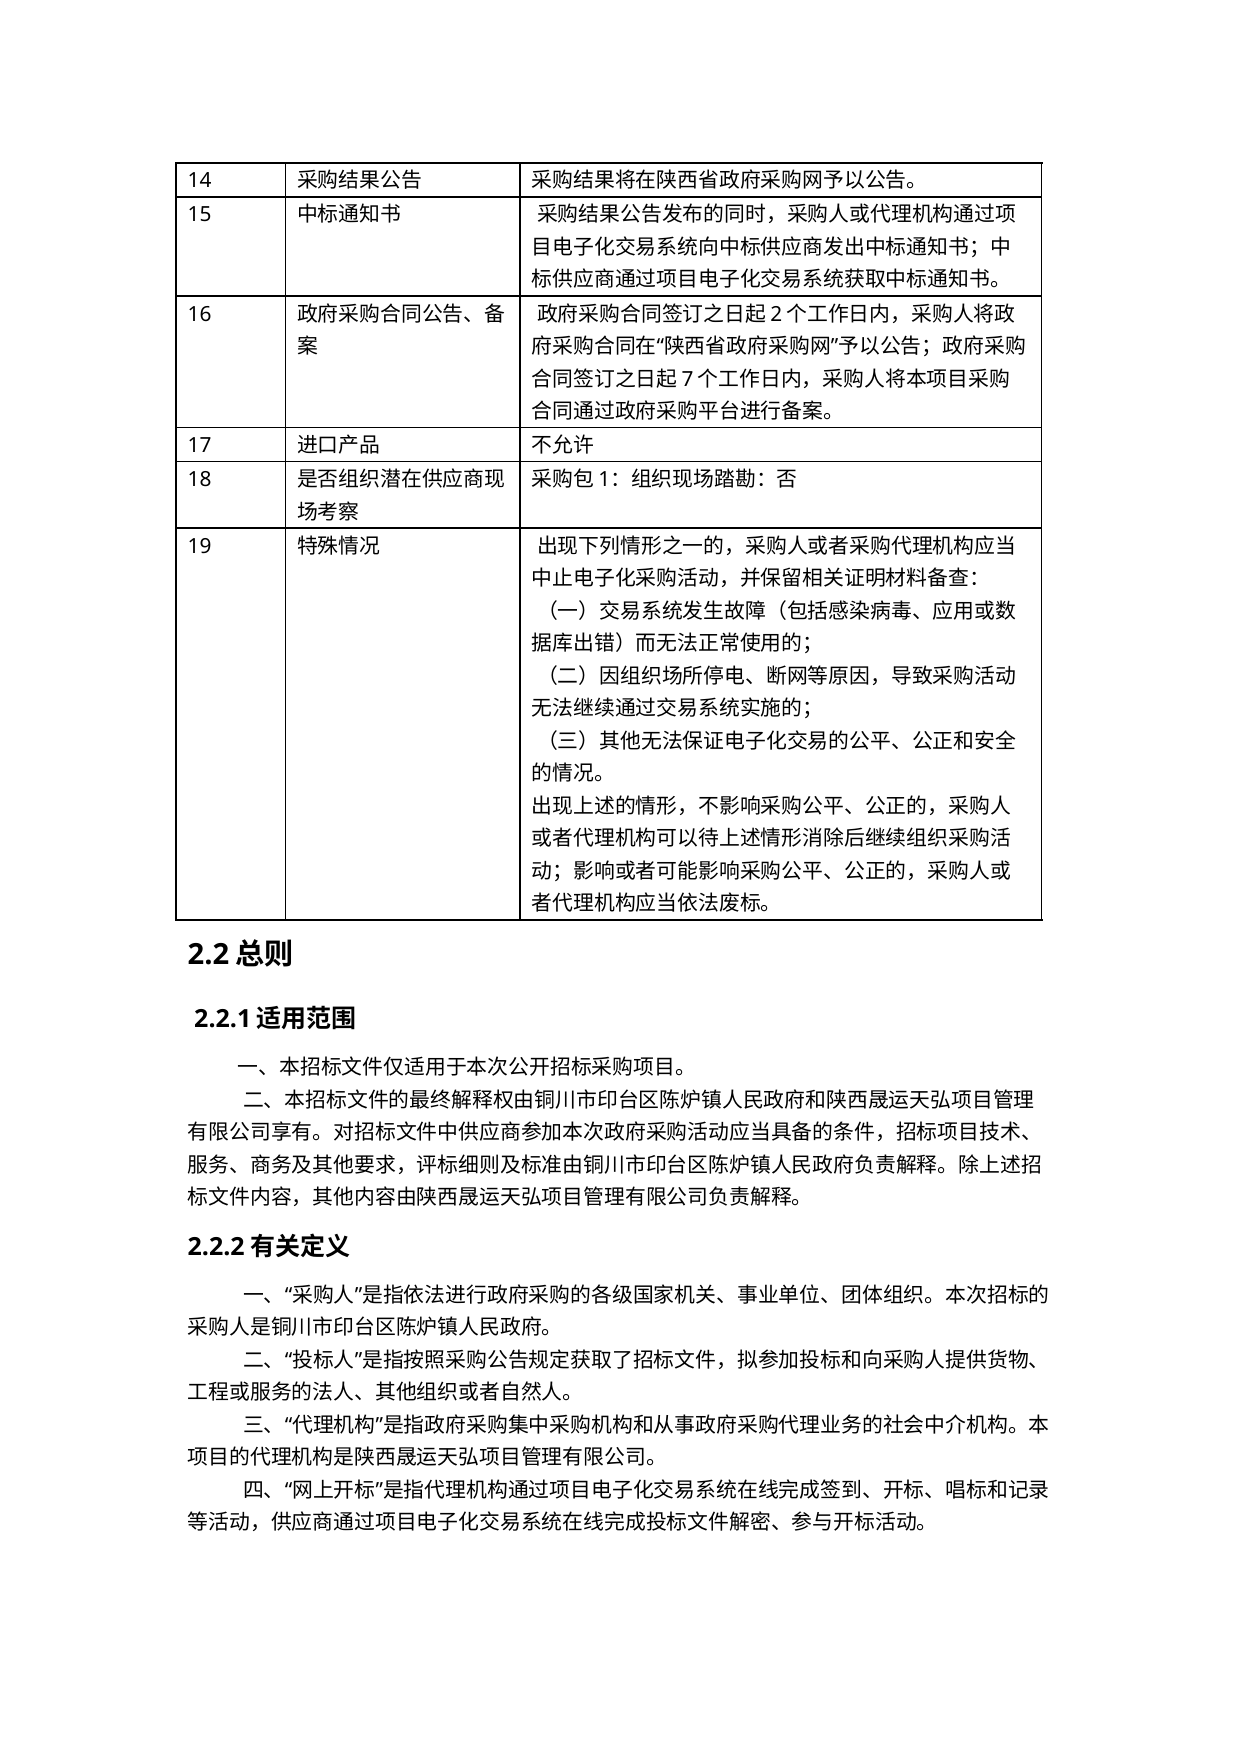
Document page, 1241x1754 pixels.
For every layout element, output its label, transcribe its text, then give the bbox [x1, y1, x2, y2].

table_cell 是否组织潜在供应商现场考察 [286, 462, 519, 527]
table_cell 19 [177, 529, 285, 919]
table_cell 15 [177, 198, 285, 295]
text 2.2总则 [187, 920, 1053, 985]
text 一、“采购人”是指依法进行政府采购的各级国家机关、事业单位、团体组织。本次招标的采购人是铜川市印台区陈炉镇人民政府。 [187, 1278, 1053, 1343]
table_cell 17 [177, 428, 285, 461]
table_cell 18 [177, 462, 285, 527]
table_cell 采购结果公告 [286, 164, 519, 196]
table_cell 特殊情况 [286, 529, 519, 919]
table_cell 14 [177, 164, 285, 196]
table_cell 16 [177, 297, 285, 427]
text 四、“网上开标”是指代理机构通过项目电子化交易系统在线完成签到、开标、唱标和记录等活动，供应商通过项目电子化交易系统在线完成投标文件解密、参与开标活动。 [187, 1473, 1053, 1538]
text 一、本招标文件仅适用于本次公开招标采购项目。 [187, 1050, 1053, 1083]
table_cell 采购结果将在陕西省政府采购网予以公告。 [521, 164, 1041, 196]
text 2.2.2有关定义 [187, 1213, 1053, 1278]
table_cell 采购结果公告发布的同时，采购人或代理机构通过项目电子化交易系统向中标供应商发出中标通知书；中标供应商通过项目电子化交易系统获取中标通知书。 [521, 198, 1041, 295]
table_cell 中标通知书 [286, 198, 519, 295]
table_cell 政府采购合同公告、备案 [286, 297, 519, 427]
text 二、本招标文件的最终解释权由铜川市印台区陈炉镇人民政府和陕西晟运天弘项目管理有限公司享有。对招标文件中供应商参加本次政府采购活动应当具备的条件，招标项目技术、服务、商务及其他要求，评标细则及标准由铜川市印台区陈炉镇人民政府负责解释。除上述招标文件内容，其他内容由陕西晟运天弘项目管理有限公司负责解释。 [187, 1083, 1053, 1213]
text 二、“投标人”是指按照采购公告规定获取了招标文件，拟参加投标和向采购人提供货物、工程或服务的法人、其他组织或者自然人。 [187, 1343, 1053, 1408]
text 2.2.1适用范围 [187, 985, 1053, 1050]
table_cell 采购包1：组织现场踏勘：否 [521, 462, 1041, 527]
table_cell 政府采购合同签订之日起2个工作日内，采购人将政府采购合同在“陕西省政府采购网”予以公告；政府采购合同签订之日起7个工作日内，采购人将本项目采购合同通过政府采购平台进行备案。 [521, 297, 1041, 427]
table_cell 进口产品 [286, 428, 519, 461]
table_cell 不允许 [521, 428, 1041, 461]
text 三、“代理机构”是指政府采购集中采购机构和从事政府采购代理业务的社会中介机构。本项目的代理机构是陕西晟运天弘项目管理有限公司。 [187, 1408, 1053, 1473]
table_cell 出现下列情形之一的，采购人或者采购代理机构应当中止电子化采购活动，并保留相关证明材料备查： （一）交易系统发生故障（包括感染病毒、应用或数据库出错）而无法正常使用的； （二）因组织场所停电、断网等原因，导致采购活动无法继续通过交易系统实施的； （三）其他无法保证电子化交易的公平、公正和安全的情况。 出现上述的情形，不影响采购公平、公正的，采购人或者代理机构可以待上述情形消除后继续组织采购活动；影响或者可能影响采购公平、公正的，采购人或者代理机构应当依法废标。 [521, 529, 1041, 919]
